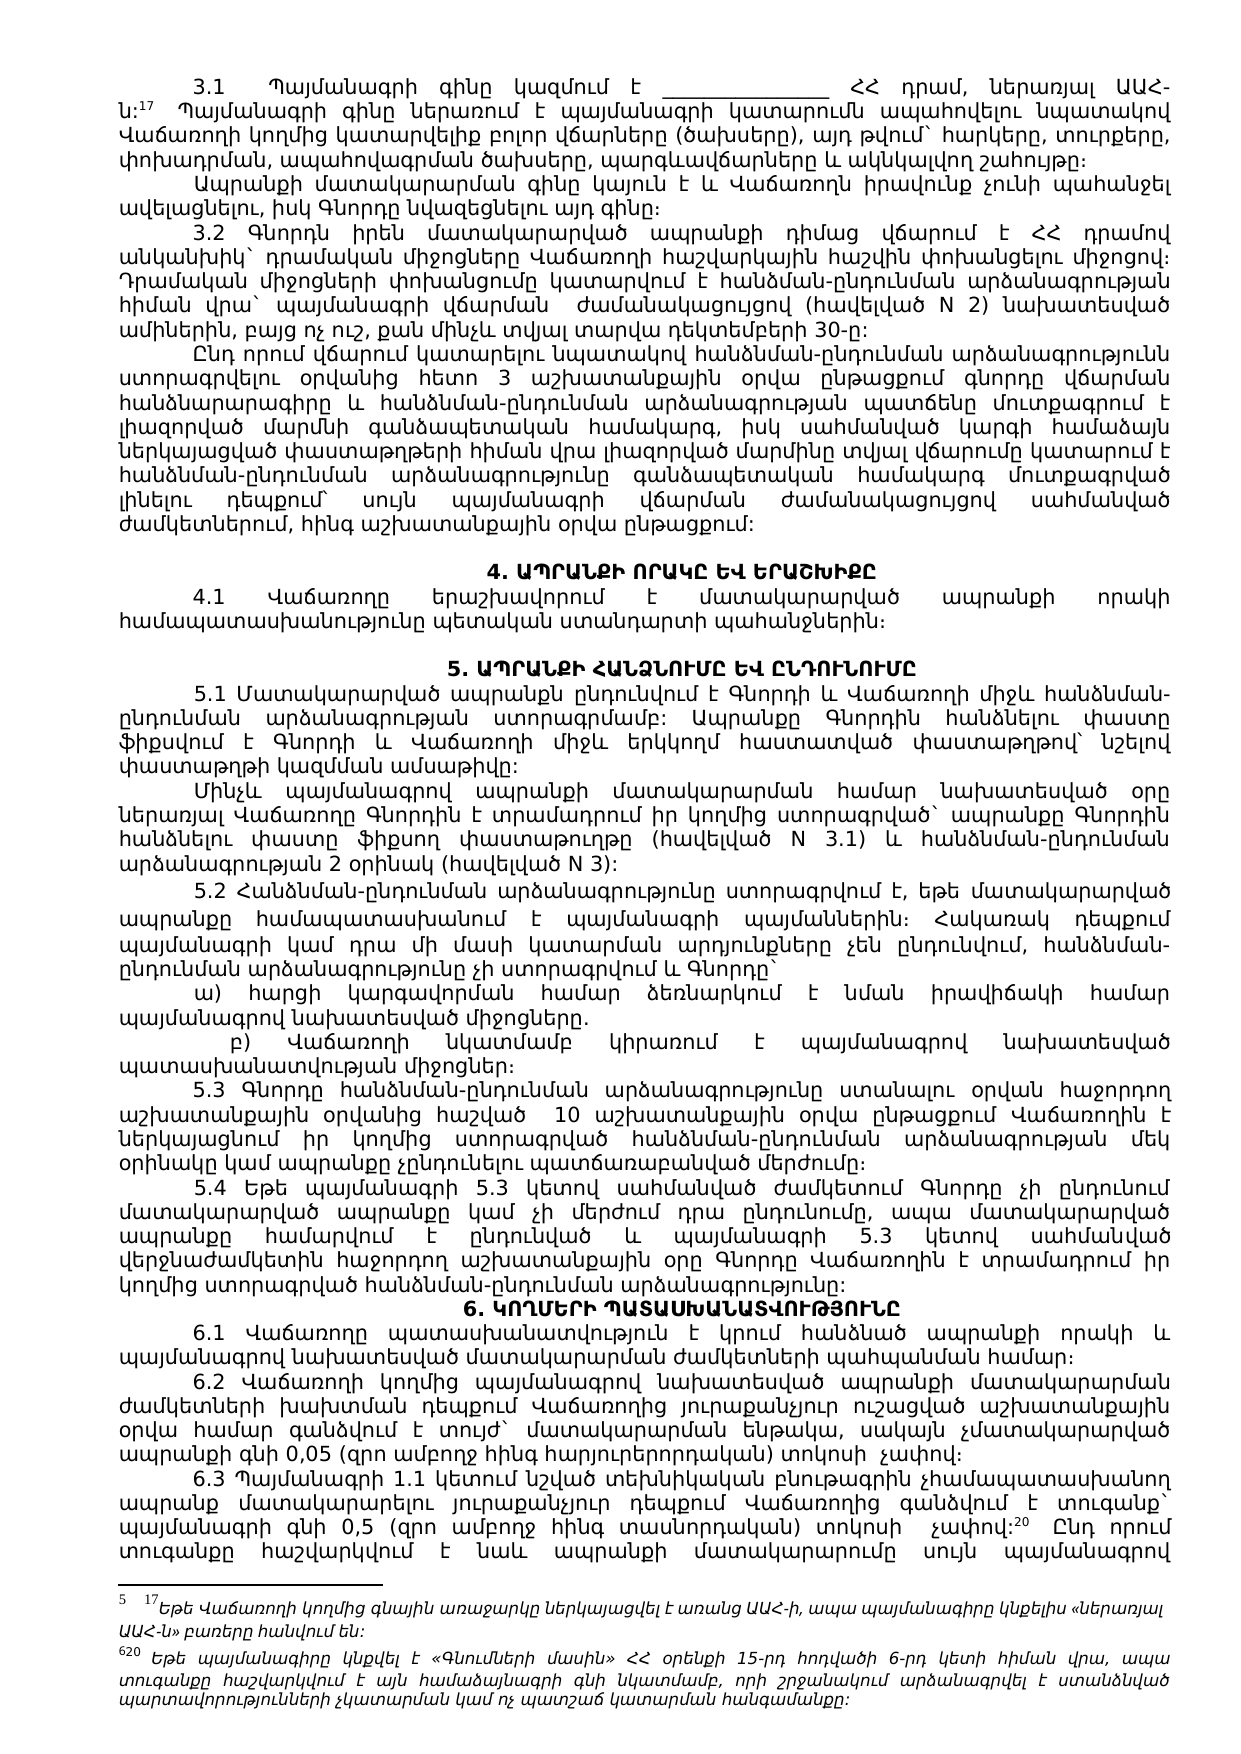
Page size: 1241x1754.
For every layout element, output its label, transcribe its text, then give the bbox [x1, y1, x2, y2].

text Ընդ որում վճարում կատարելու նպատակով հանձնման-ընդունման արձանագրությունն ստորագրվելու օրվանից հետո 3 աշխատանքային օրվա ընթացքում գնորդը վճարման հանձնարարագիրը և հանձնման-ընդունման արձանագրության պատճենը մուտքագրում է լիազորված մարմնի գանձապետական համակարգ, իսկ սահմանված կարգի համաձայն ներկայացված փաստաթղթերի հիման վրա լիազորված մարմինը տվյալ վճարումը կատարում է հանձնման-ընդունման արձանագրությունը գանձապետական համակարգ մուտքագրված լինելու դեպքում՝ սույն պայմանագրի վճարման ժամանակացույցով սահմանված ժամկետներում, հինգ աշխատանքային օրվա ընթացքում: [118, 342, 1171, 536]
text 5. ԱՊՐԱՆՔԻ ՀԱՆՁՆՈՒՄԸ ԵՎ ԸՆԴՈՒՆՈՒՄԸ [118, 657, 1171, 682]
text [118, 1467, 1171, 1564]
text 3.1 Պայմանագրի գինը կազմում է ________________ ՀՀ դրամ, ներառյալ ԱԱՀ-ն:1729Պայմանագրի գինը ներառում է պայմանագրի կատարումն ապահովելու նպատակով Վաճառողի կողմից կատարվելիք բոլոր վճարները (ծախսերը), այդ թվում` հարկերը, տուրքերը, փոխադրման, ապահովագրման ծախսերը, պարգևավճարները և ակնկալվող շահույթը։ [118, 75, 1171, 172]
text 5.4 Եթե պայմանագրի 5.3 կետով սահմանված ժամկետում Գնորդը չի ընդունում մատակարարված ապրանքը կամ չի մերժում դրա ընդունումը, ապա մատակարարված ապրանքը համարվում է ընդունված և պայմանագրի 5.3 կետով սահմանված վերջնաժամկետին հաջորդող աշխատանքային օրը Գնորդը Վաճառողին է տրամադրում իր կողմից ստորագրված հանձնման-ընդունման արձանագրությունը: [118, 1176, 1171, 1297]
text 6.1 Վաճառողը պատասխանատվություն է կրում հանձնած ապրանքի որակի և պայմանագրով նախատեսված մատակարարման ժամկետների պահպանման համար։ [118, 1321, 1171, 1370]
text բ) Վաճառողի նկատմամբ կիրառում է պայմանագրով նախատեսված պատասխանատվության միջոցներ։ [118, 1030, 1171, 1078]
text Ապրանքի մատակարարման գինը կայուն է և Վաճառողն իրավունք չունի պահանջել ավելացնելու, իսկ Գնորդը նվազեցնելու այդ գինը։ [118, 172, 1171, 221]
text 4.1 Վաճառողը երաշխավորում է մատակարարված ապրանքի որակի համապատասխանությունը պետական ստանդարտի պահանջներին։ [118, 585, 1171, 633]
text 3.2 Գնորդն իրեն մատակարարված ապրանքի դիմաց վճարում է ՀՀ դրամով անկանխիկ` դրամական միջոցները Վաճառողի հաշվարկային հաշվին փոխանցելու միջոցով։ Դրամական միջոցների փոխանցումը կատարվում է հանձման-ընդունման արձանագրության հիման վրա` պայմանագրի վճարման ժամանակացույցով (հավելված N 2) նախատեսված ամիներին, բայց ոչ ուշ, քան մինչև տվյալ տարվա դեկտեմբերի 30-ը: [118, 221, 1171, 342]
text 6.2 Վաճառողի կողմից պայմանագրով նախատեսված ապրանքի մատակարարման ժամկետների խախտման դեպքում Վաճառողից յուրաքանչյուր ուշացված աշխատանքային օրվա համար գանձվում է տույժ` մատակարարման ենթակա, սակայն չմատակարարված ապրանքի գնի 0,05 (զրո ամբողջ հինգ հարյուրերորդական) տոկոսի չափով։ [118, 1370, 1171, 1467]
text 5.3 Գնորդը հանձնման-ընդունման արձանագրությունը ստանալու օրվան հաջորդող աշխատանքային օրվանից հաշված 10 աշխատանքային օրվա ընթացքում Վաճառողին է ներկայացնում իր կողմից ստորագրված հանձնման-ընդունման արձանագրության մեկ օրինակը կամ ապրանքը չընդունելու պատճառաբանված մերժումը։ [118, 1078, 1171, 1176]
text ա) հարցի կարգավորման համար ձեռնարկում է նման իրավիճակի համար պայմանագրով նախատեսված միջոցները. [118, 981, 1171, 1030]
text 5.1 Մատակարարված ապրանքն ընդունվում է Գնորդի և Վաճառողի միջև հանձնման-ընդունման արձանագրության ստորագրմամբ: Ապրանքը Գնորդին հանձնելու փաստը ֆիքսվում է Գնորդի և Վաճառողի միջև երկկողմ հաստատված փաստաթղթով՝ նշելով փաստաթղթի կազմման ամսաթիվը: [118, 682, 1171, 779]
text 6. ԿՈՂՄԵՐԻ ՊԱՏԱՍԽԱՆԱՏՎՈՒԹՅՈՒՆԸ [118, 1297, 1171, 1321]
text Մինչև պայմանագրով ապրանքի մատակարարման համար նախատեսված օրը ներառյալ Վաճառողը Գնորդին է տրամադրում իր կողմից ստորագրված` ապրանքը Գնորդին հանձնելու փաստը ֆիքսող փաստաթուղթը (հավելված N 3.1) և հանձնման-ընդունման արձանագրության 2 օրինակ (հավելված N 3): [118, 779, 1171, 876]
text 5.2 Հանձնման-ընդունման արձանագրությունը ստորագրվում է, եթե մատակարարված ապրանքը համապատասխանում է պայմանագրի պայմաններին։ Հակառակ դեպքում պայմանագրի կամ դրա մի մասի կատարման արդյունքները չեն ընդունվում, հանձնման-ընդունման արձանագրությունը չի ստորագրվում և Գնորդը` [118, 876, 1171, 981]
text 4. ԱՊՐԱՆՔԻ ՈՐԱԿԸ ԵՎ ԵՐԱՇԽԻՔԸ [118, 560, 1171, 585]
